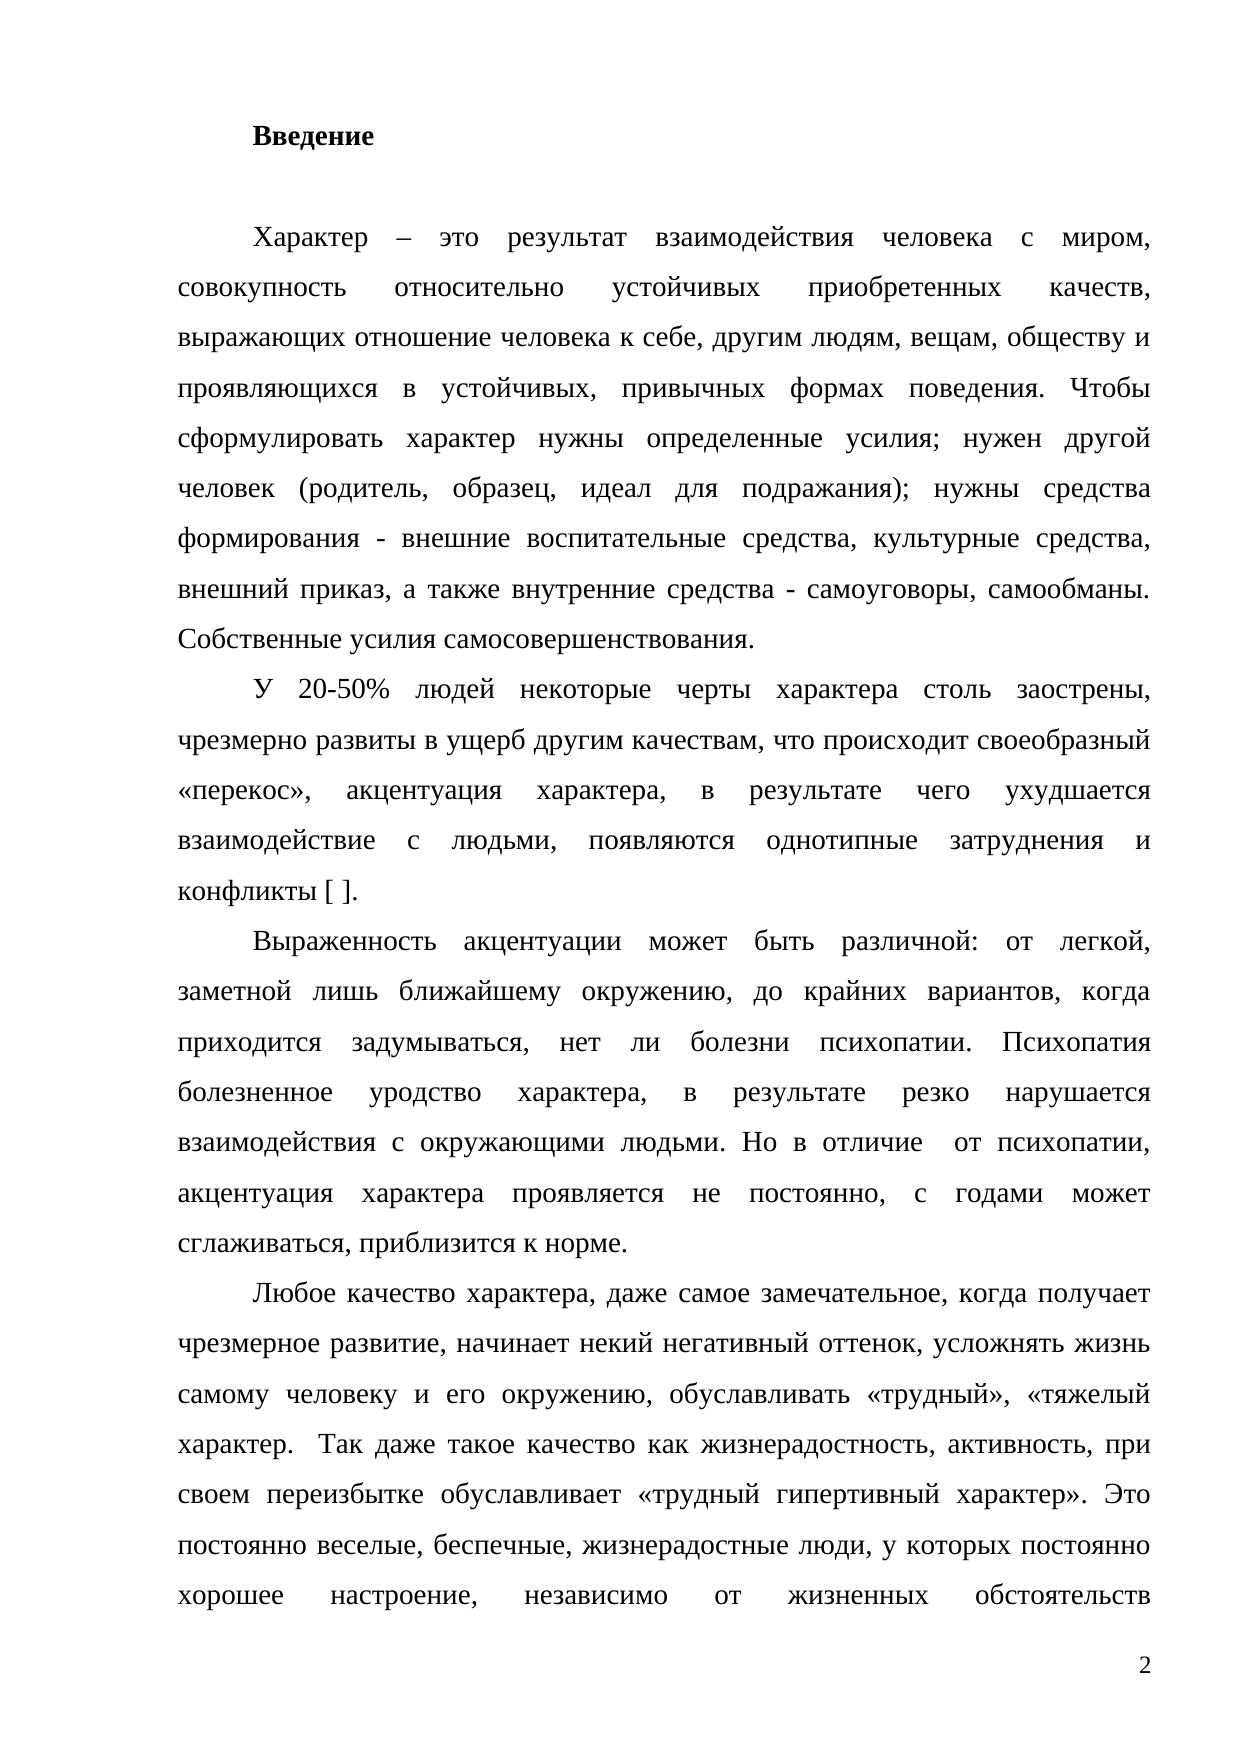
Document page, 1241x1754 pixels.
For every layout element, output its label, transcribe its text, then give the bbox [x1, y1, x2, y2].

text У 20-50% людей некоторые черты характера столь заострены, чрезмерно развиты в ущерб другим качествам, что происходит своеобразный «перекос», акцентуация характера, в результате чего ухудшается взаимодействие с людьми, появляются однотипные затруднения и конфликты [ ]. [177, 672, 1152, 906]
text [177, 1275, 1152, 1611]
subtitle Введение [177, 118, 1152, 152]
text Выраженность акцентуации может быть различной: от легкой, заметной лишь ближайшему окружению, до крайних вариантов, когда приходится задумываться, нет ли болезни психопатии. Психопатия болезненное уродство характера, в результате резко нарушается взаимодействия с окружающими людьми. Но в отличие от психопатии, акцентуация характера проявляется не постоянно, с годами может сглаживаться, приблизится к норме. [177, 923, 1152, 1258]
text Характер – это результат взаимодействия человека с миром, совокупность относительно устойчивых приобретенных качеств, выражающих отношение человека к себе, другим людям, вещам, обществу и проявляющихся в устойчивых, привычных формах поведения. Чтобы сформулировать характер нужны определенные усилия; нужен другой человек (родитель, образец, идеал для подражания); нужны средства формирования - внешние воспитательные средства, культурные средства, внешний приказ, а также внутренние средства - самоуговоры, самообманы. Собственные усилия самосовершенствования. [177, 219, 1152, 655]
